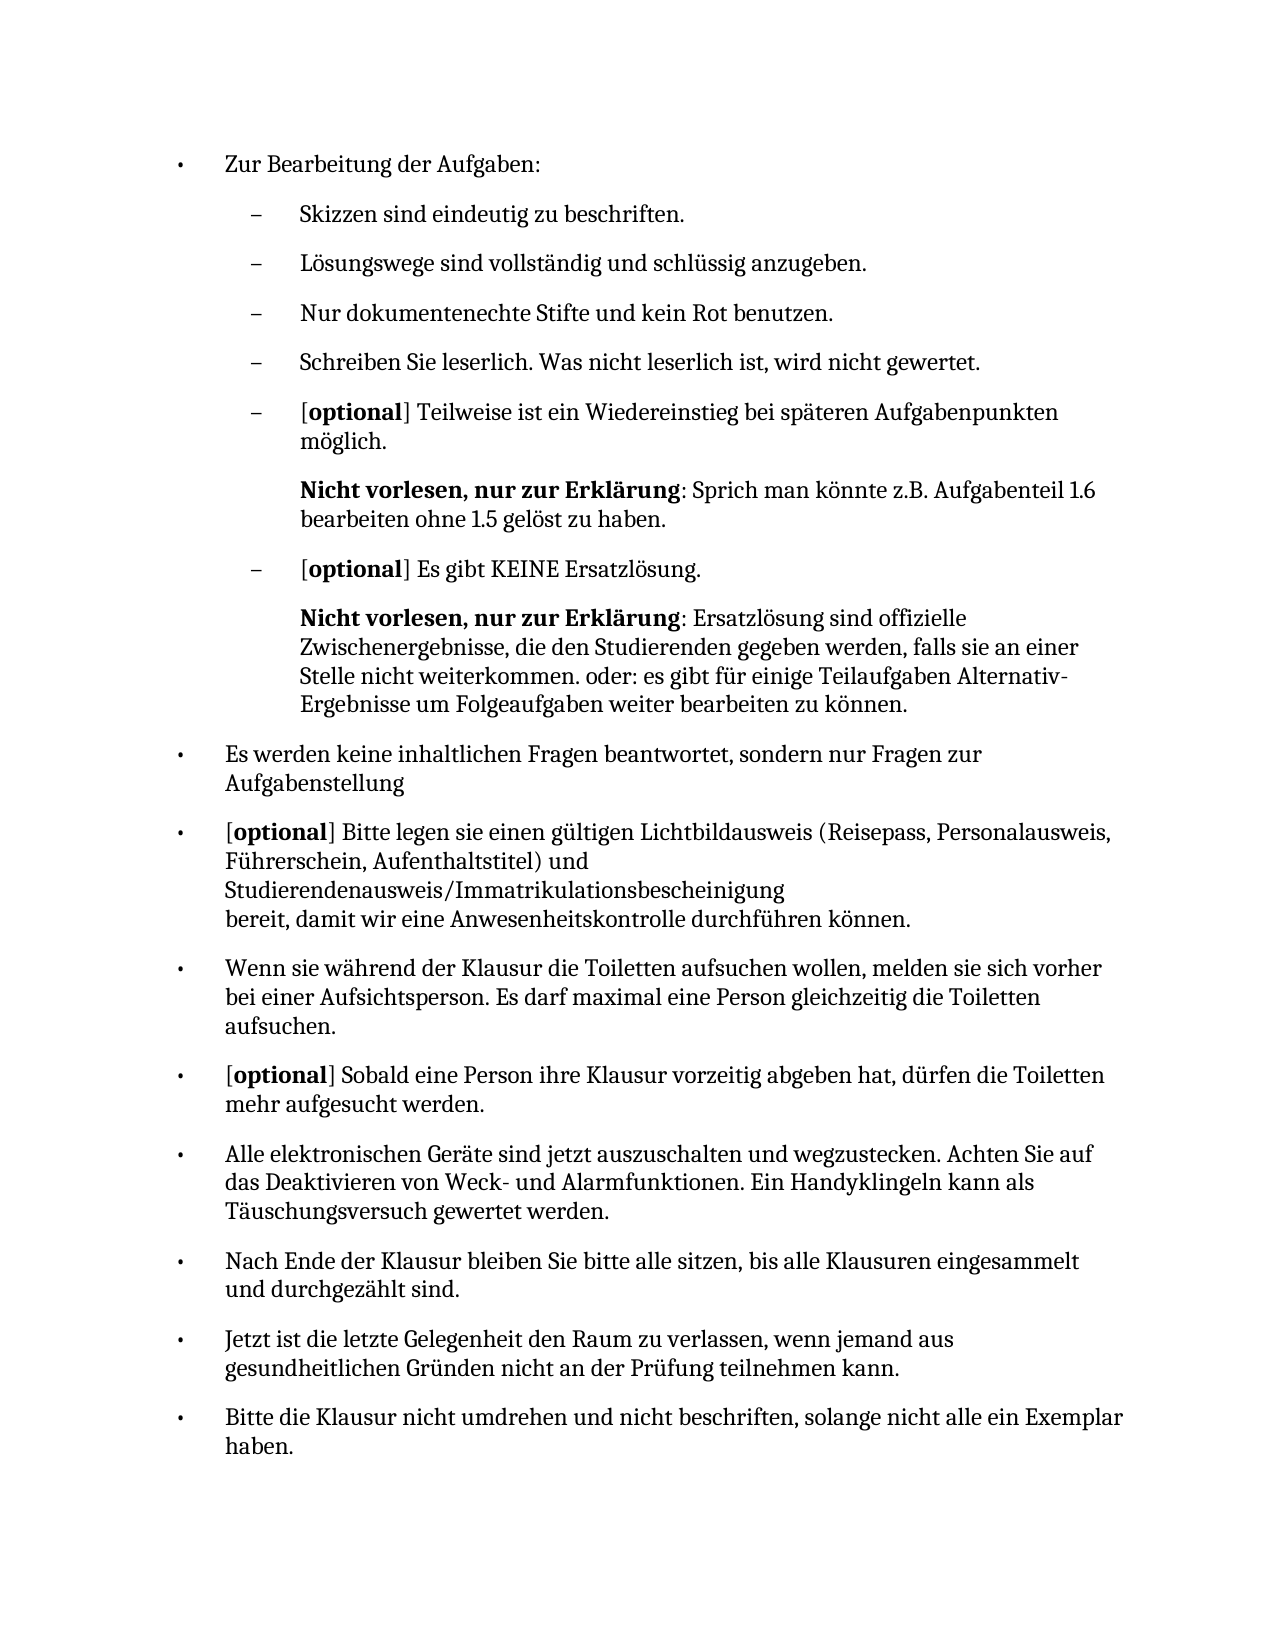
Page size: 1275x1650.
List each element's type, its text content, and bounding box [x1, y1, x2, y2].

list Zur Bearbeitung der Aufgaben: [175, 150, 1125, 179]
list Nicht vorlesen, nur zur Erklärung: Ersatzlösung sind offizielle Zwischenergebnisse, die den Studierenden gegeben werden, falls sie an einer Stelle nicht weiterkommen. oder: es gibt für einige Teilaufgaben Alternativ-Ergebnisse um Folgeaufgaben weiter bearbeiten zu können. [250, 604, 1125, 719]
list [optional] Es gibt KEINE Ersatzlösung. [250, 554, 1125, 583]
list Bitte die Klausur nicht umdrehen und nicht beschriften, solange nicht alle ein Exemplar haben. [175, 1403, 1125, 1461]
list Skizzen sind eindeutig zu beschriften. [250, 199, 1125, 228]
list [optional] Teilweise ist ein Wiedereinstieg bei späteren Aufgabenpunkten möglich. [250, 398, 1125, 455]
list Jetzt ist die letzte Gelegenheit den Raum zu verlassen, wenn jemand aus gesundheitlichen Gründen nicht an der Prüfung teilnehmen kann. [175, 1325, 1125, 1382]
list Lösungswege sind vollständig und schlüssig anzugeben. [250, 249, 1125, 278]
list [optional] Sobald eine Person ihre Klausur vorzeitig abgeben hat, dürfen die Toiletten mehr aufgesucht werden. [175, 1061, 1125, 1119]
list Es werden keine inhaltlichen Fragen beantwortet, sondern nur Fragen zur Aufgabenstellung [175, 740, 1125, 797]
list Alle elektronischen Geräte sind jetzt auszuschalten und wegzustecken. Achten Sie auf das Deaktivieren von Weck- und Alarmfunktionen. Ein Handyklingeln kann als Täuschungsversuch gewertet werden. [175, 1139, 1125, 1226]
list [optional] Bitte legen sie einen gültigen Lichtbildausweis (Reisepass, Personalausweis, Führerschein, Aufenthaltstitel) und Studierendenausweis/Immatrikulationsbescheinigung bereit, damit wir eine Anwesenheitskontrolle durchführen können. [175, 818, 1125, 933]
list Nicht vorlesen, nur zur Erklärung: Sprich man könnte z.B. Aufgabenteil 1.6 bearbeiten ohne 1.5 gelöst zu haben. [250, 476, 1125, 534]
list Schreiben Sie leserlich. Was nicht leserlich ist, wird nicht gewertet. [250, 348, 1125, 377]
list Wenn sie während der Klausur die Toiletten aufsuchen wollen, melden sie sich vorher bei einer Aufsichtsperson. Es darf maximal eine Person gleichzeitig die Toiletten aufsuchen. [175, 954, 1125, 1040]
list Nur dokumentenechte Stifte und kein Rot benutzen. [250, 299, 1125, 327]
list Nach Ende der Klausur bleiben Sie bitte alle sitzen, bis alle Klausuren eingesammelt und durchgezählt sind. [175, 1247, 1125, 1304]
